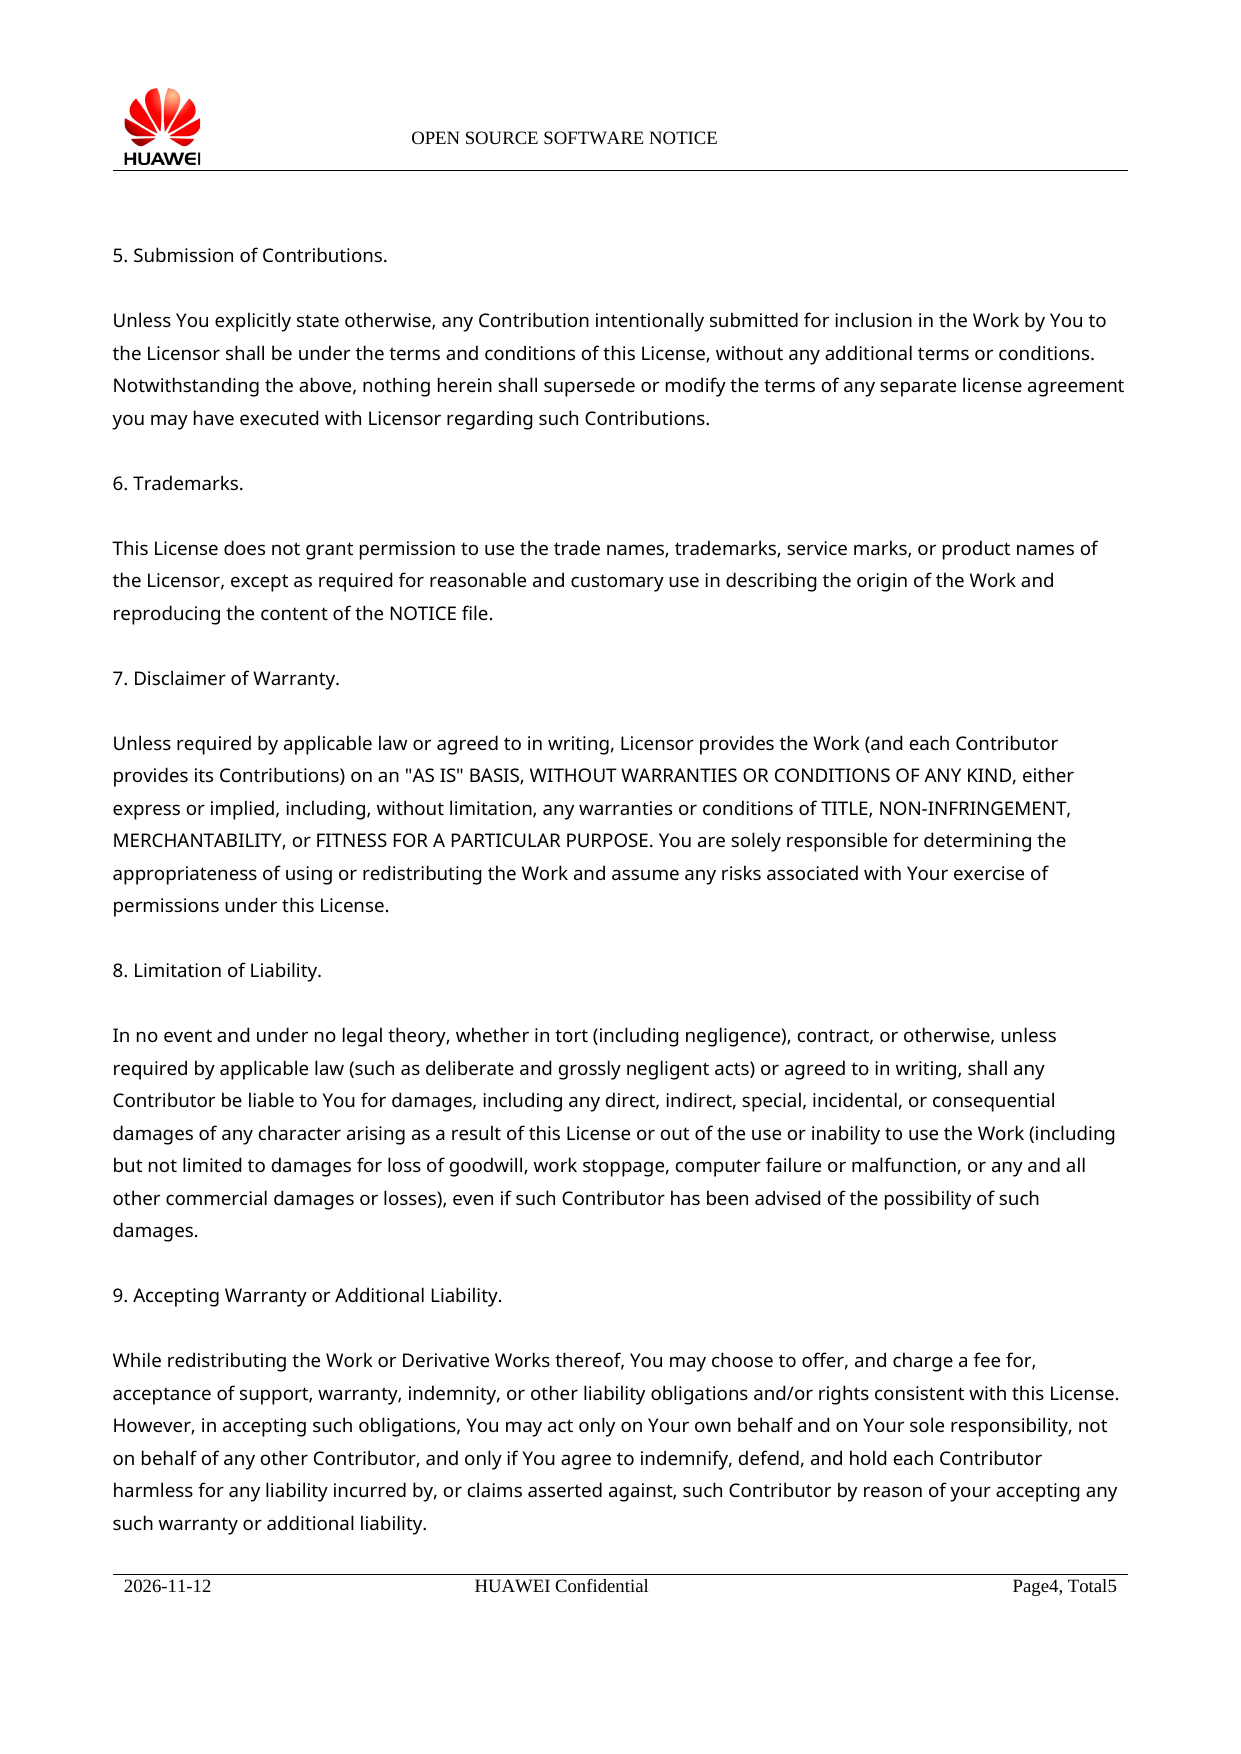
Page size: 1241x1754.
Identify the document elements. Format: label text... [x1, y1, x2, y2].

text 6. Trademarks. [112, 466, 1128, 499]
picture [124, 88, 201, 165]
text 9. Accepting Warranty or Additional Liability. [112, 1279, 1128, 1311]
text 5. Submission of Contributions. [112, 239, 1128, 271]
text In no event and under no legal theory, whether in tort (including negligence), contract, or otherwise, unless required by applicable law (such as deliberate and grossly negligent acts) or agreed to in writing, shall any Contributor be liable to You for damages, including any direct, indirect, special, incidental, or consequential damages of any character arising as a result of this License or out of the use or inability to use the Work (including but not limited to damages for loss of goodwill, work stoppage, computer failure or malfunction, or any and all other commercial damages or losses), even if such Contributor has been advised of the possibility of such damages. [112, 1019, 1128, 1246]
text Unless You explicitly state otherwise, any Contribution intentionally submitted for inclusion in the Work by You to the Licensor shall be under the terms and conditions of this License, without any additional terms or conditions. Notwithstanding the above, nothing herein shall supersede or modify the terms of any separate license agreement you may have executed with Licensor regarding such Contributions. [112, 304, 1128, 434]
text Unless required by applicable law or agreed to in writing, Licensor provides the Work (and each Contributor provides its Contributions) on an "AS IS" BASIS, WITHOUT WARRANTIES OR CONDITIONS OF ANY KIND, either express or implied, including, without limitation, any warranties or conditions of TITLE, NON-INFRINGEMENT, MERCHANTABILITY, or FITNESS FOR A PARTICULAR PURPOSE. You are solely responsible for determining the appropriateness of using or redistributing the Work and assume any risks associated with Your exercise of permissions under this License. [112, 726, 1128, 921]
text While redistributing the Work or Derivative Works thereof, You may choose to offer, and charge a fee for, acceptance of support, warranty, indemnity, or other liability obligations and/or rights consistent with this License. However, in accepting such obligations, You may act only on Your own behalf and on Your sole responsibility, not on behalf of any other Contributor, and only if You agree to indemnify, defend, and hold each Contributor harmless for any liability incurred by, or claims asserted against, such Contributor by reason of your accepting any such warranty or additional liability. [112, 1344, 1128, 1539]
text 7. Disclaimer of Warranty. [112, 661, 1128, 694]
text 8. Limitation of Liability. [112, 954, 1128, 986]
text This License does not grant permission to use the trade names, trademarks, service marks, or product names of the Licensor, except as required for reasonable and customary use in describing the origin of the Work and reproducing the content of the NOTICE file. [112, 531, 1128, 629]
